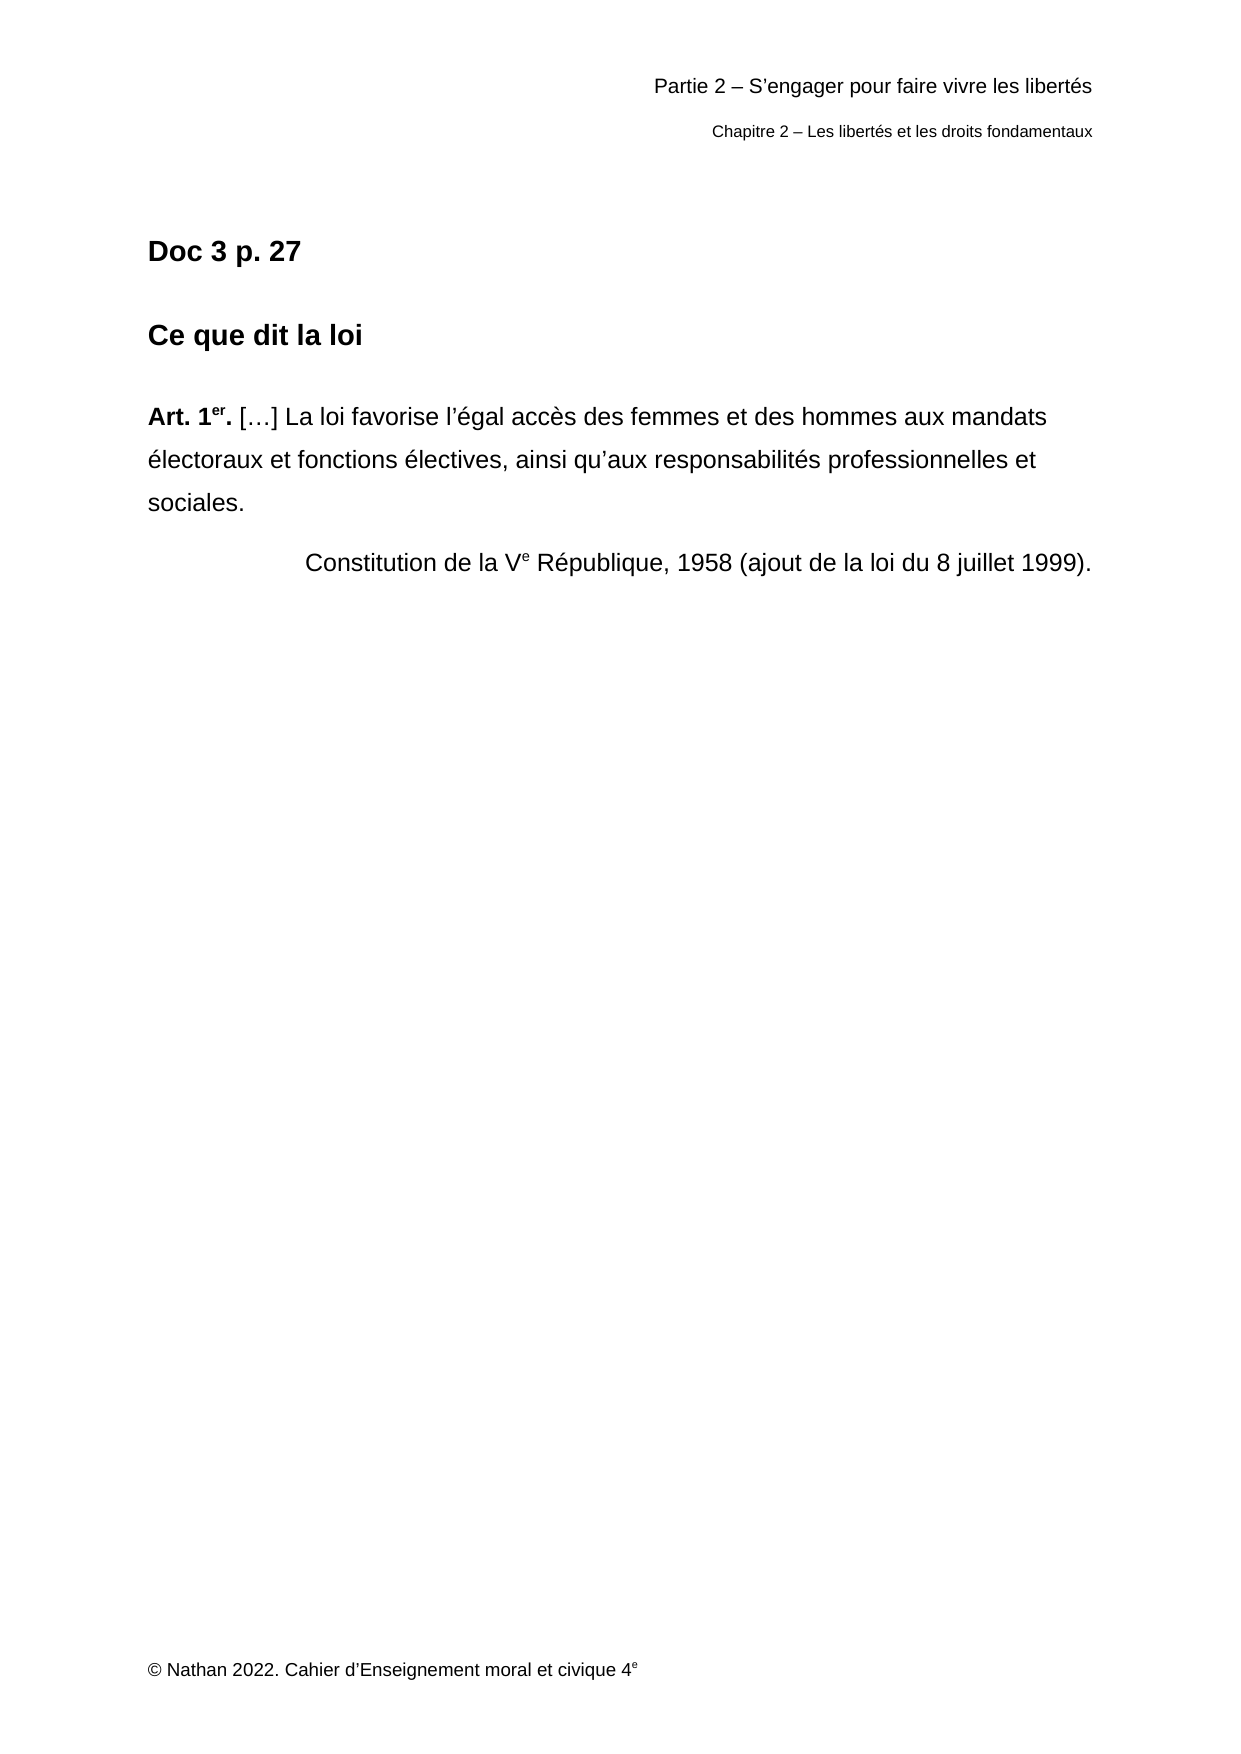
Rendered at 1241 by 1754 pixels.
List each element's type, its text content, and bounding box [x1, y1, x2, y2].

text Ce que dit la loi [148, 318, 1093, 351]
text Art. 1er. […] La loi favorise l’égal accès des femmes et des hommes aux mandats électoraux et fonctions électives, ainsi qu’aux responsabilités professionnelles et sociales. [148, 402, 1093, 517]
text Doc 3 p. 27 [148, 234, 1093, 268]
text Constitution de la Ve République, 1958 (ajout de la loi du 8 juillet 1999). [148, 548, 1093, 576]
